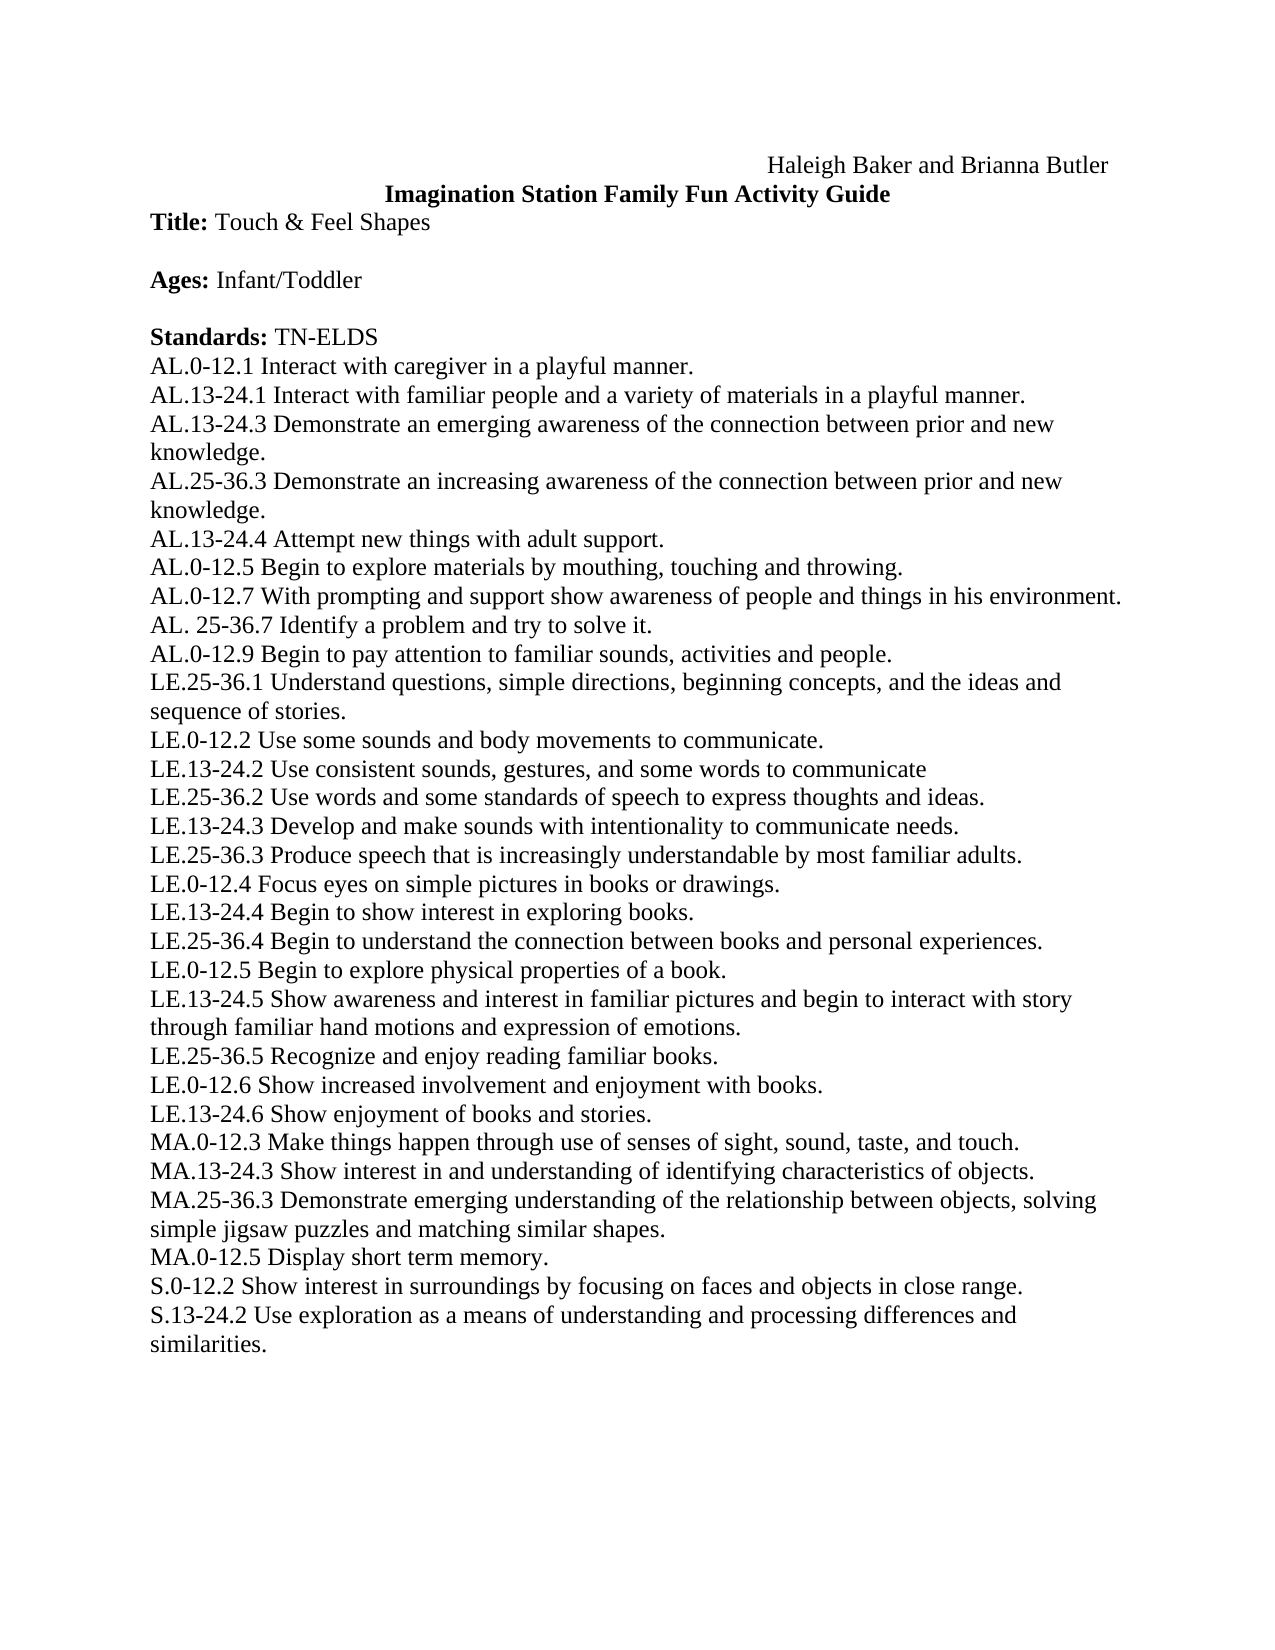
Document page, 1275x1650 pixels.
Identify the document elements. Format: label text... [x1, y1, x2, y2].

text MA.0-12.5 Display short term memory. [150, 1242, 1125, 1271]
text LE.25-36.3 Produce speech that is increasingly understandable by most familiar adults. [150, 840, 1125, 869]
text LE.13-24.2 Use consistent sounds, gestures, and some words to communicate [150, 754, 1125, 782]
text LE.25-36.2 Use words and some standards of speech to express thoughts and ideas. [150, 782, 1125, 811]
text Title: Touch & Feel Shapes [150, 207, 1125, 236]
text LE.13-24.4 Begin to show interest in exploring books. [150, 897, 1125, 926]
text MA.25-36.3 Demonstrate emerging understanding of the relationship between objects, solving simple jigsaw puzzles and matching similar shapes. [150, 1185, 1125, 1242]
text LE.0-12.2 Use some sounds and body movements to communicate. [150, 725, 1125, 754]
text AL.0-12.7 With prompting and support show awareness of people and things in his environment. [150, 581, 1125, 610]
text LE.25-36.1 Understand questions, simple directions, beginning concepts, and the ideas and sequence of stories. [150, 667, 1125, 725]
text LE.0-12.6 Show increased involvement and enjoyment with books. [150, 1070, 1125, 1099]
text LE.0-12.4 Focus eyes on simple pictures in books or drawings. [150, 869, 1125, 897]
text LE.25-36.4 Begin to understand the connection between books and personal experiences. [150, 926, 1125, 955]
text LE.13-24.5 Show awareness and interest in familiar pictures and begin to interact with story through familiar hand motions and expression of emotions. [150, 984, 1125, 1041]
text AL.13-24.1 Interact with familiar people and a variety of materials in a playful manner. [150, 380, 1125, 409]
text S.13-24.2 Use exploration as a means of understanding and processing differences and similarities. [150, 1300, 1125, 1357]
text AL.25-36.3 Demonstrate an increasing awareness of the connection between prior and new knowledge. [150, 466, 1125, 524]
text AL. 25-36.7 Identify a problem and try to solve it. [150, 610, 1125, 639]
text LE.13-24.3 Develop and make sounds with intentionality to communicate needs. [150, 811, 1125, 840]
text Ages: Infant/Toddler [150, 265, 1125, 294]
text S.0-12.2 Show interest in surroundings by focusing on faces and objects in close range. [150, 1271, 1125, 1300]
text LE.13-24.6 Show enjoyment of books and stories. [150, 1099, 1125, 1127]
text LE.0-12.5 Begin to explore physical properties of a book. [150, 955, 1125, 984]
text AL.0-12.5 Begin to explore materials by mouthing, touching and throwing. [150, 552, 1125, 581]
text MA.0-12.3 Make things happen through use of senses of sight, sound, taste, and touch. [150, 1127, 1125, 1156]
text AL.0-12.9 Begin to pay attention to familiar sounds, activities and people. [150, 639, 1125, 667]
text Haleigh Baker and Brianna Butler [750, 150, 1125, 179]
text Standards: TN-ELDS [150, 322, 1125, 351]
text MA.13-24.3 Show interest in and understanding of identifying characteristics of objects. [150, 1156, 1125, 1185]
text AL.0-12.1 Interact with caregiver in a playful manner. [150, 351, 1125, 380]
text LE.25-36.5 Recognize and enjoy reading familiar books. [150, 1041, 1125, 1070]
text Imagination Station Family Fun Activity Guide [150, 179, 1125, 207]
text AL.13-24.4 Attempt new things with adult support. [150, 524, 1125, 552]
text AL.13-24.3 Demonstrate an emerging awareness of the connection between prior and new knowledge. [150, 409, 1125, 466]
